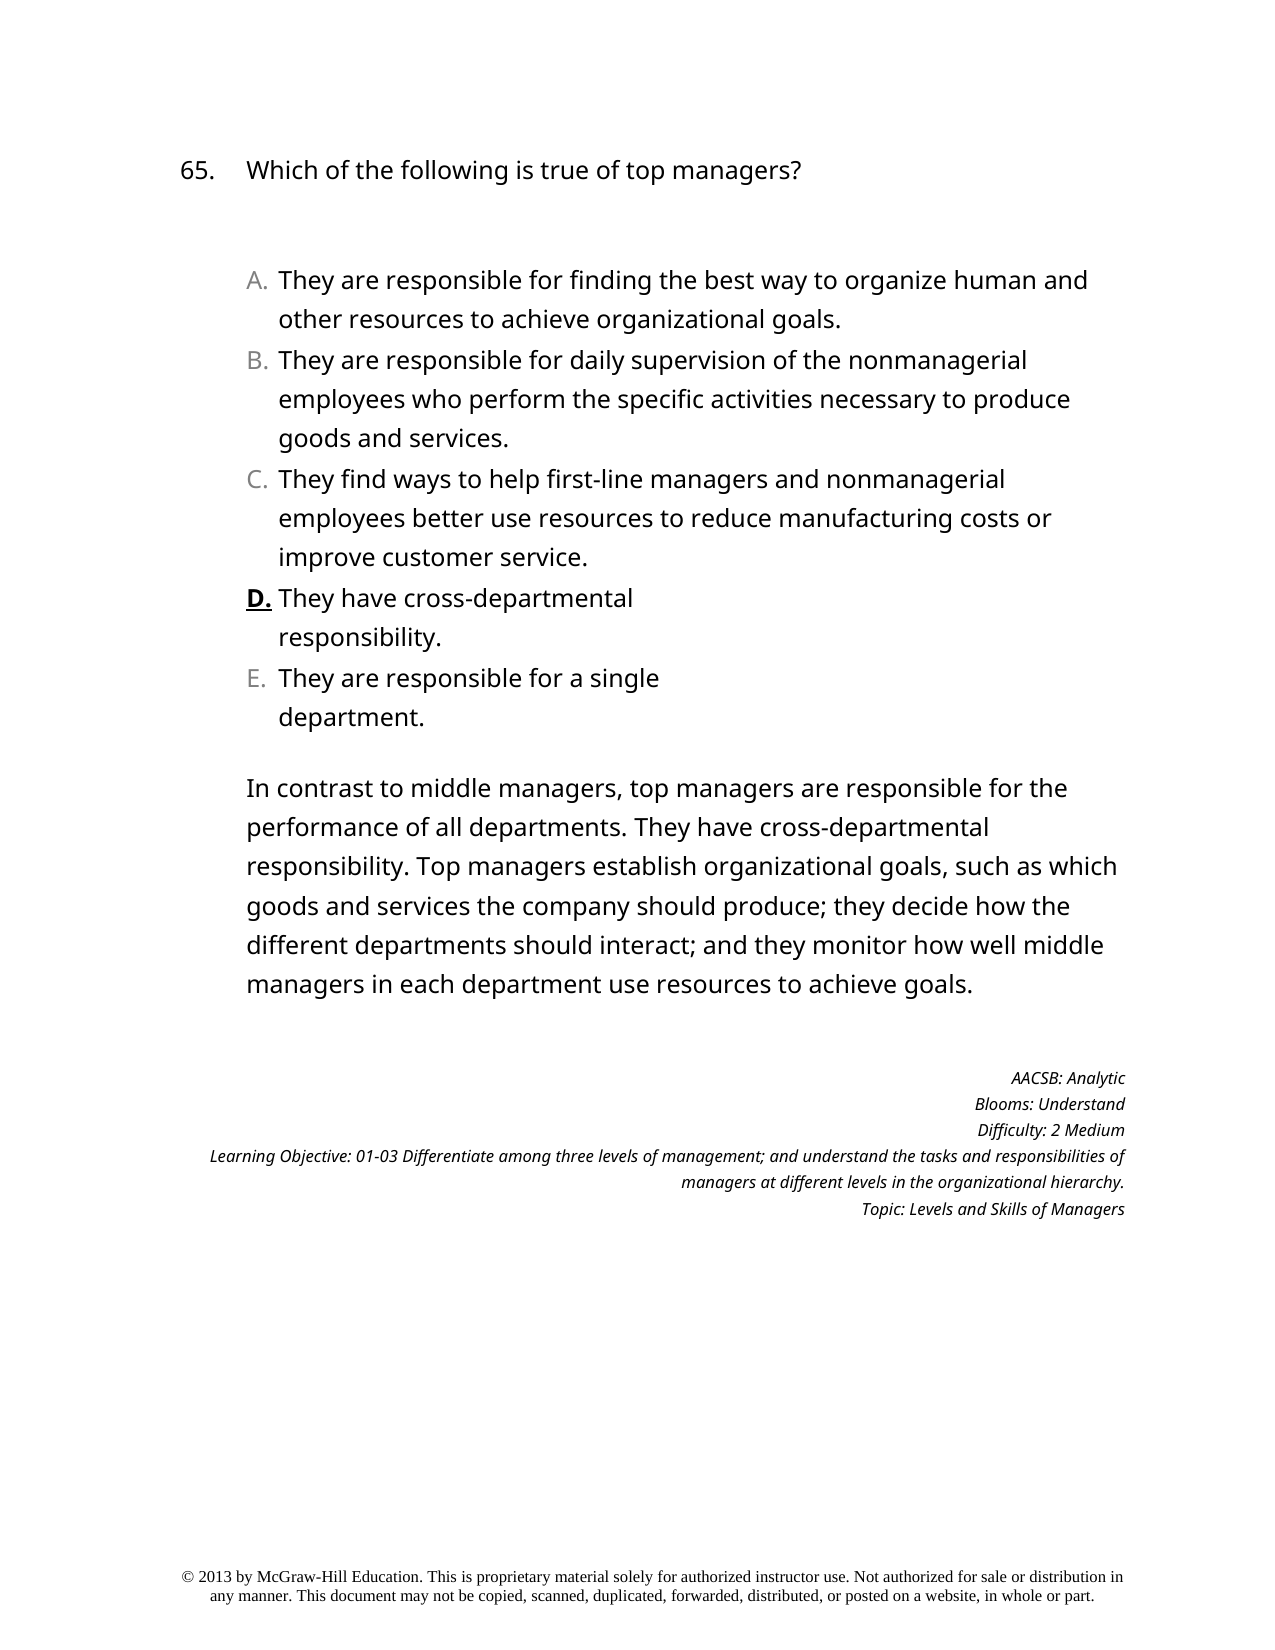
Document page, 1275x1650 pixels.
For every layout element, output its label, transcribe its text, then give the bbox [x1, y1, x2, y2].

table_header AACSB: Analytic Blooms: Understand Difficulty: 2 Medium Learning Objective: 01-03 Differentiate among three levels of management; and understand the tasks and responsibilities of managers at different levels in the organizational hierarchy. Topic: Levels and Skills of Managers [180, 1067, 1125, 1256]
table_header Which of the following is true of top managers? In contrast to middle managers, top managers are responsible for the performance of all departments. They have cross-departmental responsibility. Top managers establish organizational goals, such as which goods and services the company should produce; they decide how the different departments should interact; and they monitor how well middle managers in each department use resources to achieve goals. [246, 153, 1125, 1038]
table_header 65. [180, 153, 246, 1038]
